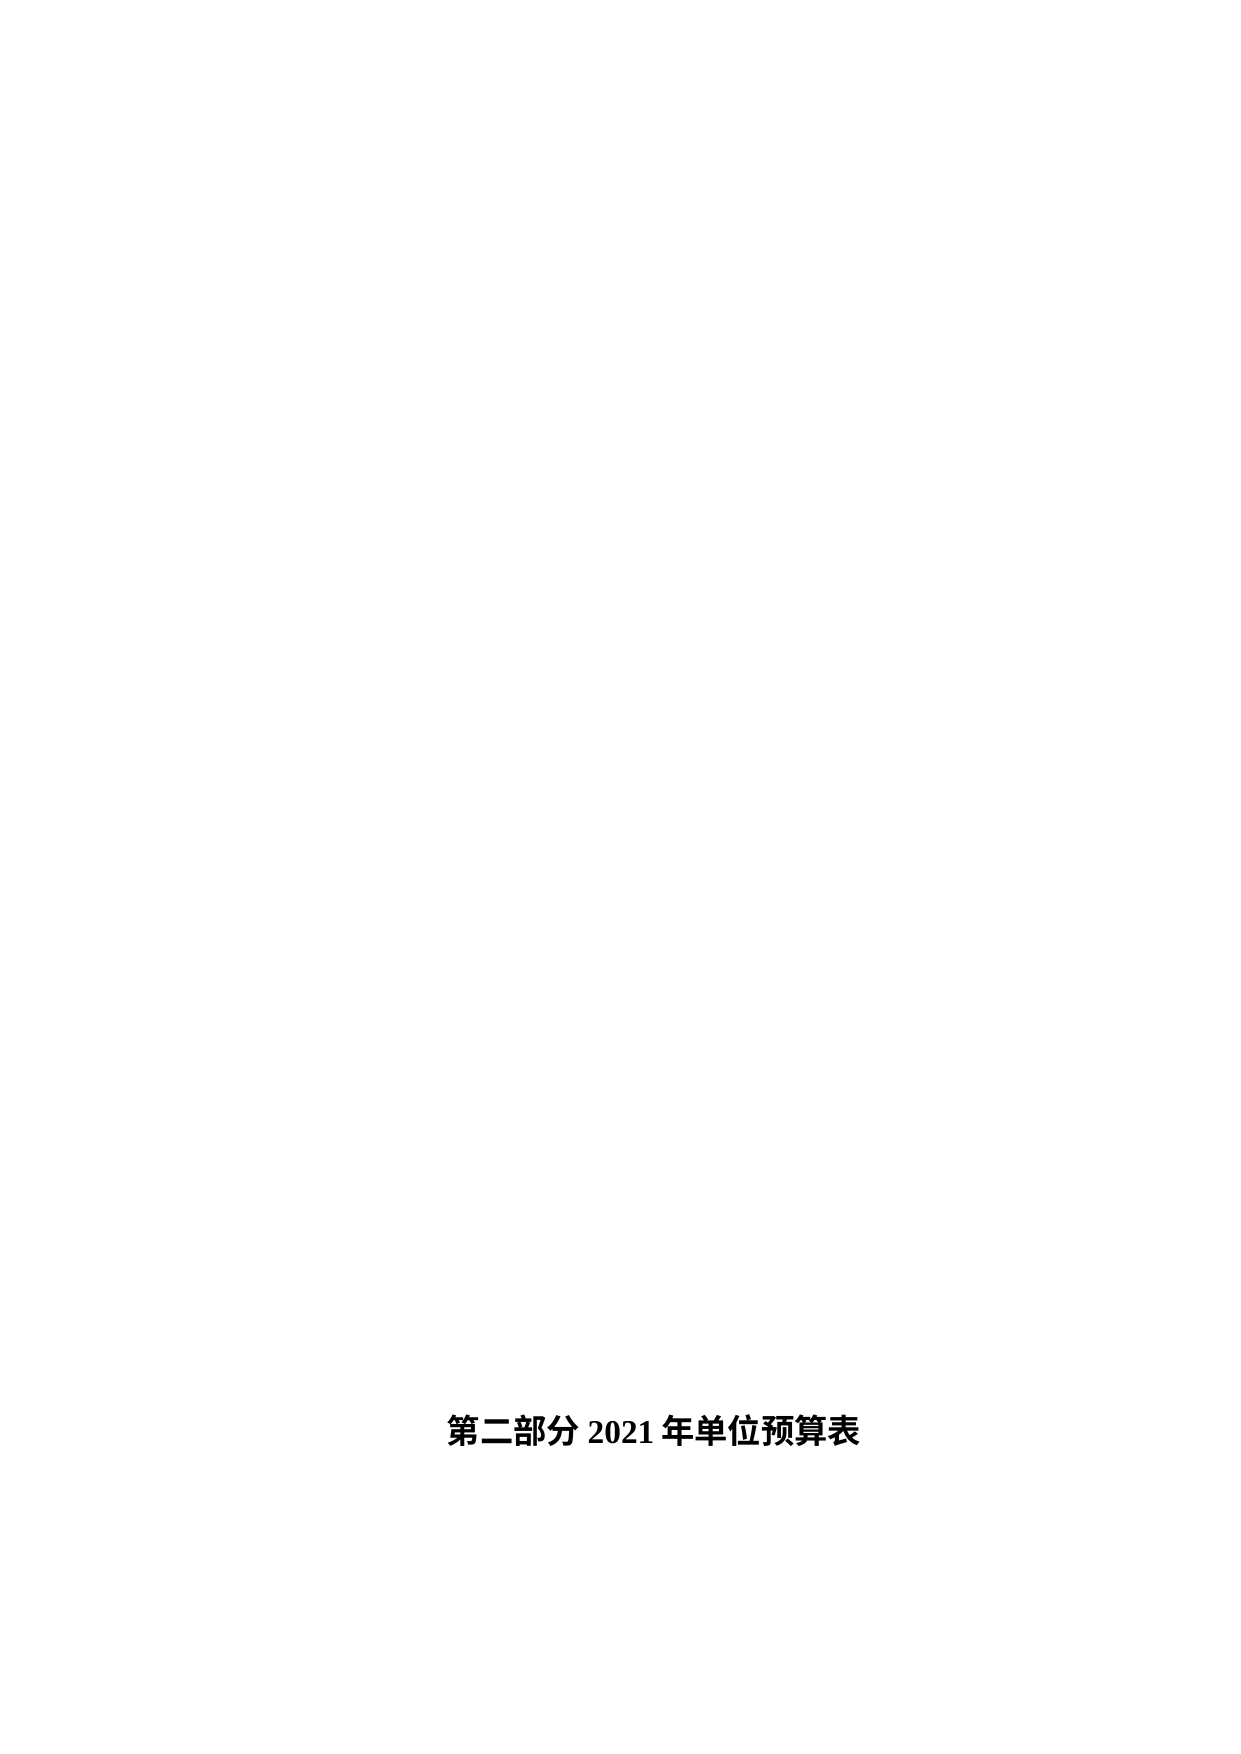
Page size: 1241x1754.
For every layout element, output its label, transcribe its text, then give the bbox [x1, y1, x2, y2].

text 第二部分 2021年单位预算表 [187, 1397, 1053, 1462]
